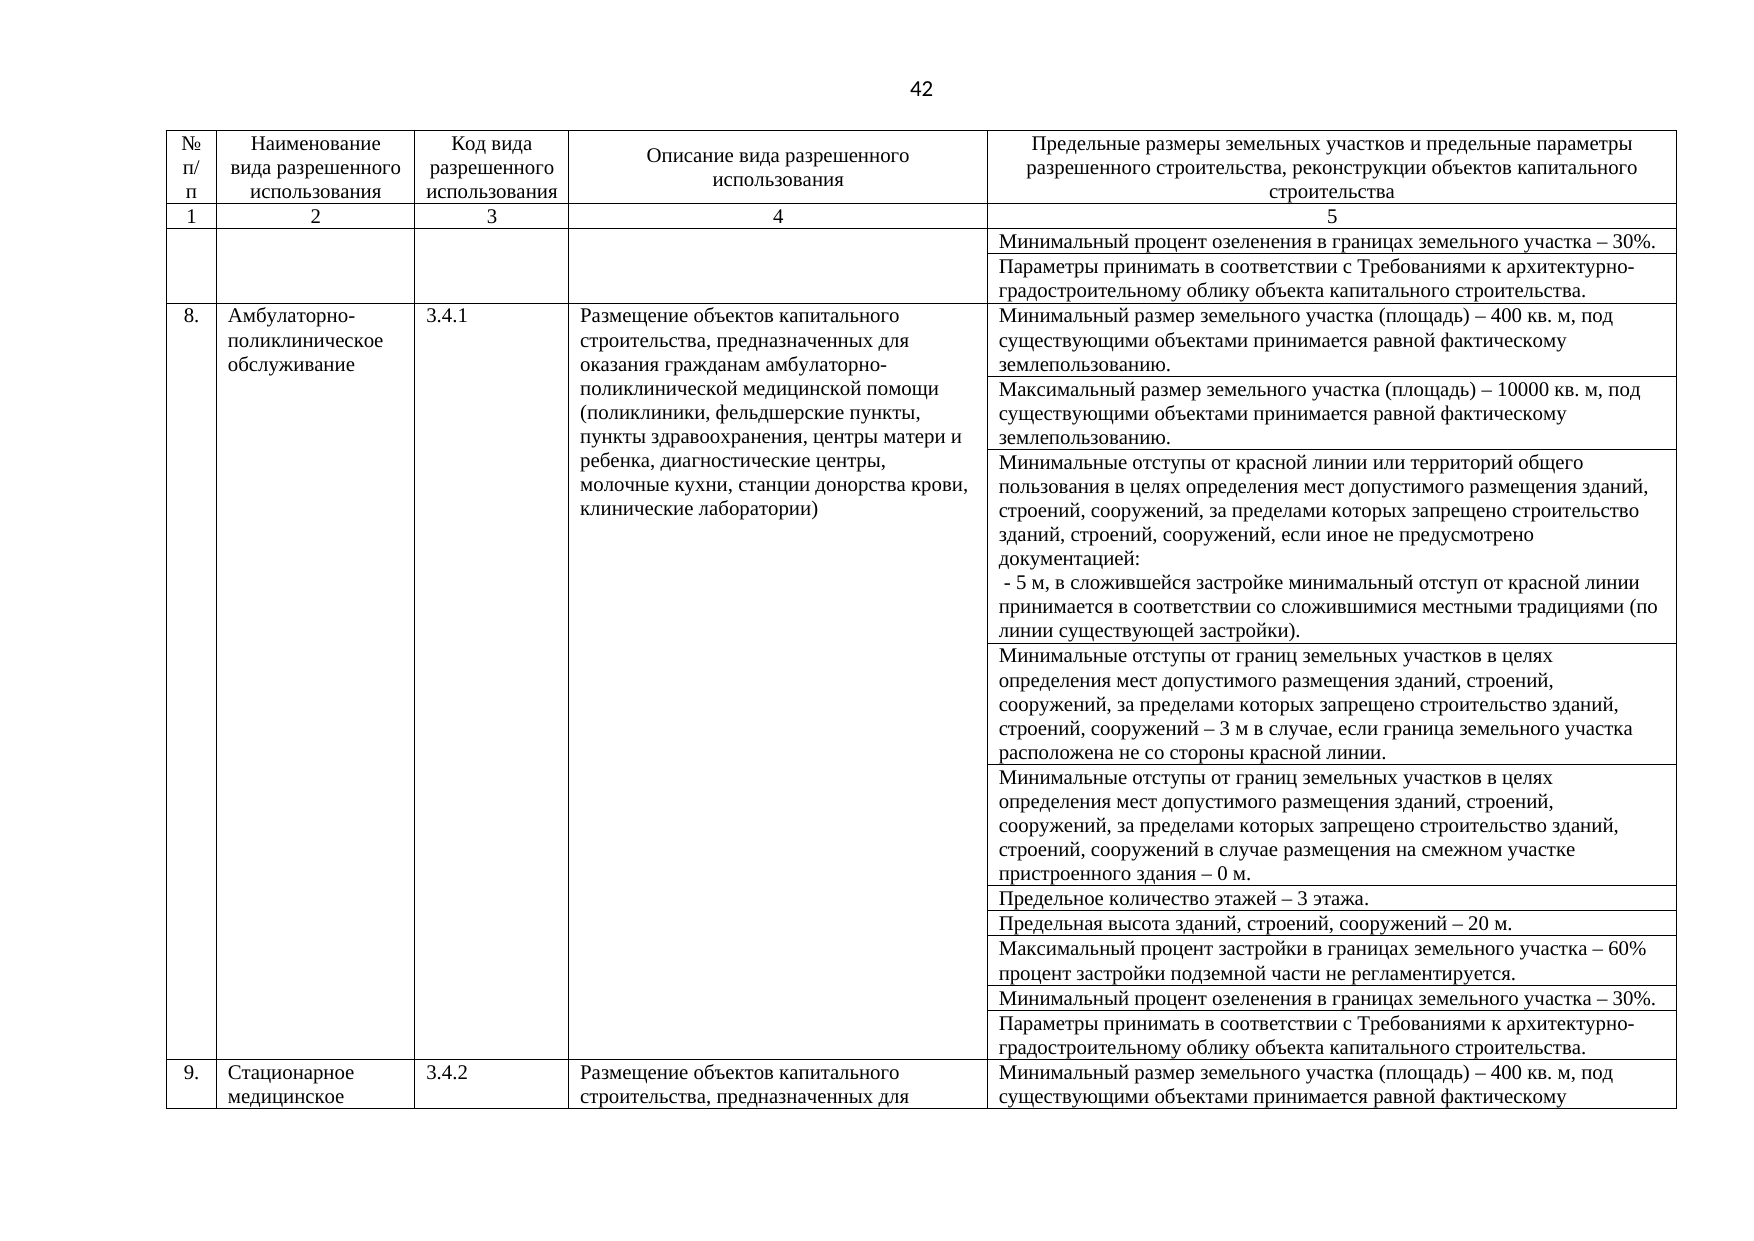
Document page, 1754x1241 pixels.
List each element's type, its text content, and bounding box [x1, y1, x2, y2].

table_header Наименование вида разрешенного использования [217, 131, 414, 203]
table_cell Предельное количество этажей – 3 этажа. [988, 886, 1676, 910]
table_cell 4 [569, 204, 987, 228]
table_cell Минимальный размер земельного участка (площадь) – 400 кв. м, под существующими объектами принимается равной фактическому землепользованию. [988, 304, 1676, 376]
table_cell Минимальный размер земельного участка (площадь) – 400 кв. м, под существующими объектами принимается равной фактическому землепользованию. [988, 1060, 1676, 1108]
table_cell Минимальные отступы от красной линии или территорий общего пользования в целях определения мест допустимого размещения зданий, строений, сооружений, за пределами которых запрещено строительство зданий, строений, сооружений, если иное не предусмотрено документацией: - 5 м, в сложившейся застройке минимальный отступ от красной линии принимается в соответствии со сложившимися местными традициями (по линии существующей застройки). [988, 450, 1676, 642]
table_cell 8. [167, 304, 216, 1059]
table_cell 3 [415, 204, 568, 228]
table_cell Параметры принимать в соответствии с Требованиями к архитектурно-градостроительному облику объекта капитального строительства. [988, 254, 1676, 302]
table_cell Предельная высота зданий, строений, сооружений – 20 м. [988, 911, 1676, 935]
table_cell 5 [988, 204, 1676, 228]
table_cell Амбулаторно-поликлиническое обслуживание [217, 304, 414, 1059]
table_cell Минимальный процент озеленения в границах земельного участка – 30%. [988, 229, 1676, 253]
table_header № п/п [167, 131, 216, 203]
table_cell 2 [217, 204, 414, 228]
table_header Предельные размеры земельных участков и предельные параметры разрешенного строительства, реконструкции объектов капитального строительства [988, 131, 1676, 203]
table_cell Минимальный процент озеленения в границах земельного участка – 30%. [988, 986, 1676, 1009]
table_cell Стационарное медицинское обслуживание [217, 1060, 414, 1108]
table_header Код вида разрешенного использования [415, 131, 568, 203]
table_cell 9. [167, 1060, 216, 1108]
table_cell Размещение объектов капитального строительства, предназначенных для оказания гражданам амбулаторно-поликлинической медицинской помощи (поликлиники, фельдшерские пункты, пункты здравоохранения, центры матери и ребенка, диагностические центры, молочные кухни, станции донорства крови, клинические лаборатории) [569, 304, 987, 1059]
table_cell Минимальные отступы от границ земельных участков в целях определения мест допустимого размещения зданий, строений, сооружений, за пределами которых запрещено строительство зданий, строений, сооружений в случае размещения на смежном участке пристроенного здания – 0 м. [988, 765, 1676, 885]
table_cell Максимальный размер земельного участка (площадь) – 10000 кв. м, под существующими объектами принимается равной фактическому землепользованию. [988, 377, 1676, 449]
table_cell Параметры принимать в соответствии с Требованиями к архитектурно-градостроительному облику объекта капитального строительства. [988, 1011, 1676, 1059]
table_cell Минимальные отступы от границ земельных участков в целях определения мест допустимого размещения зданий, строений, сооружений, за пределами которых запрещено строительство зданий, строений, сооружений – 3 м в случае, если граница земельного участка расположена не со стороны красной линии. [988, 644, 1676, 764]
table_cell 1 [167, 204, 216, 228]
table_cell 3.4.1 [415, 304, 568, 1059]
table_cell 3.4.2 [415, 1060, 568, 1108]
table_header Описание вида разрешенного использования [569, 131, 987, 203]
table_cell Максимальный процент застройки в границах земельного участка – 60% процент застройки подземной части не регламентируется. [988, 936, 1676, 984]
